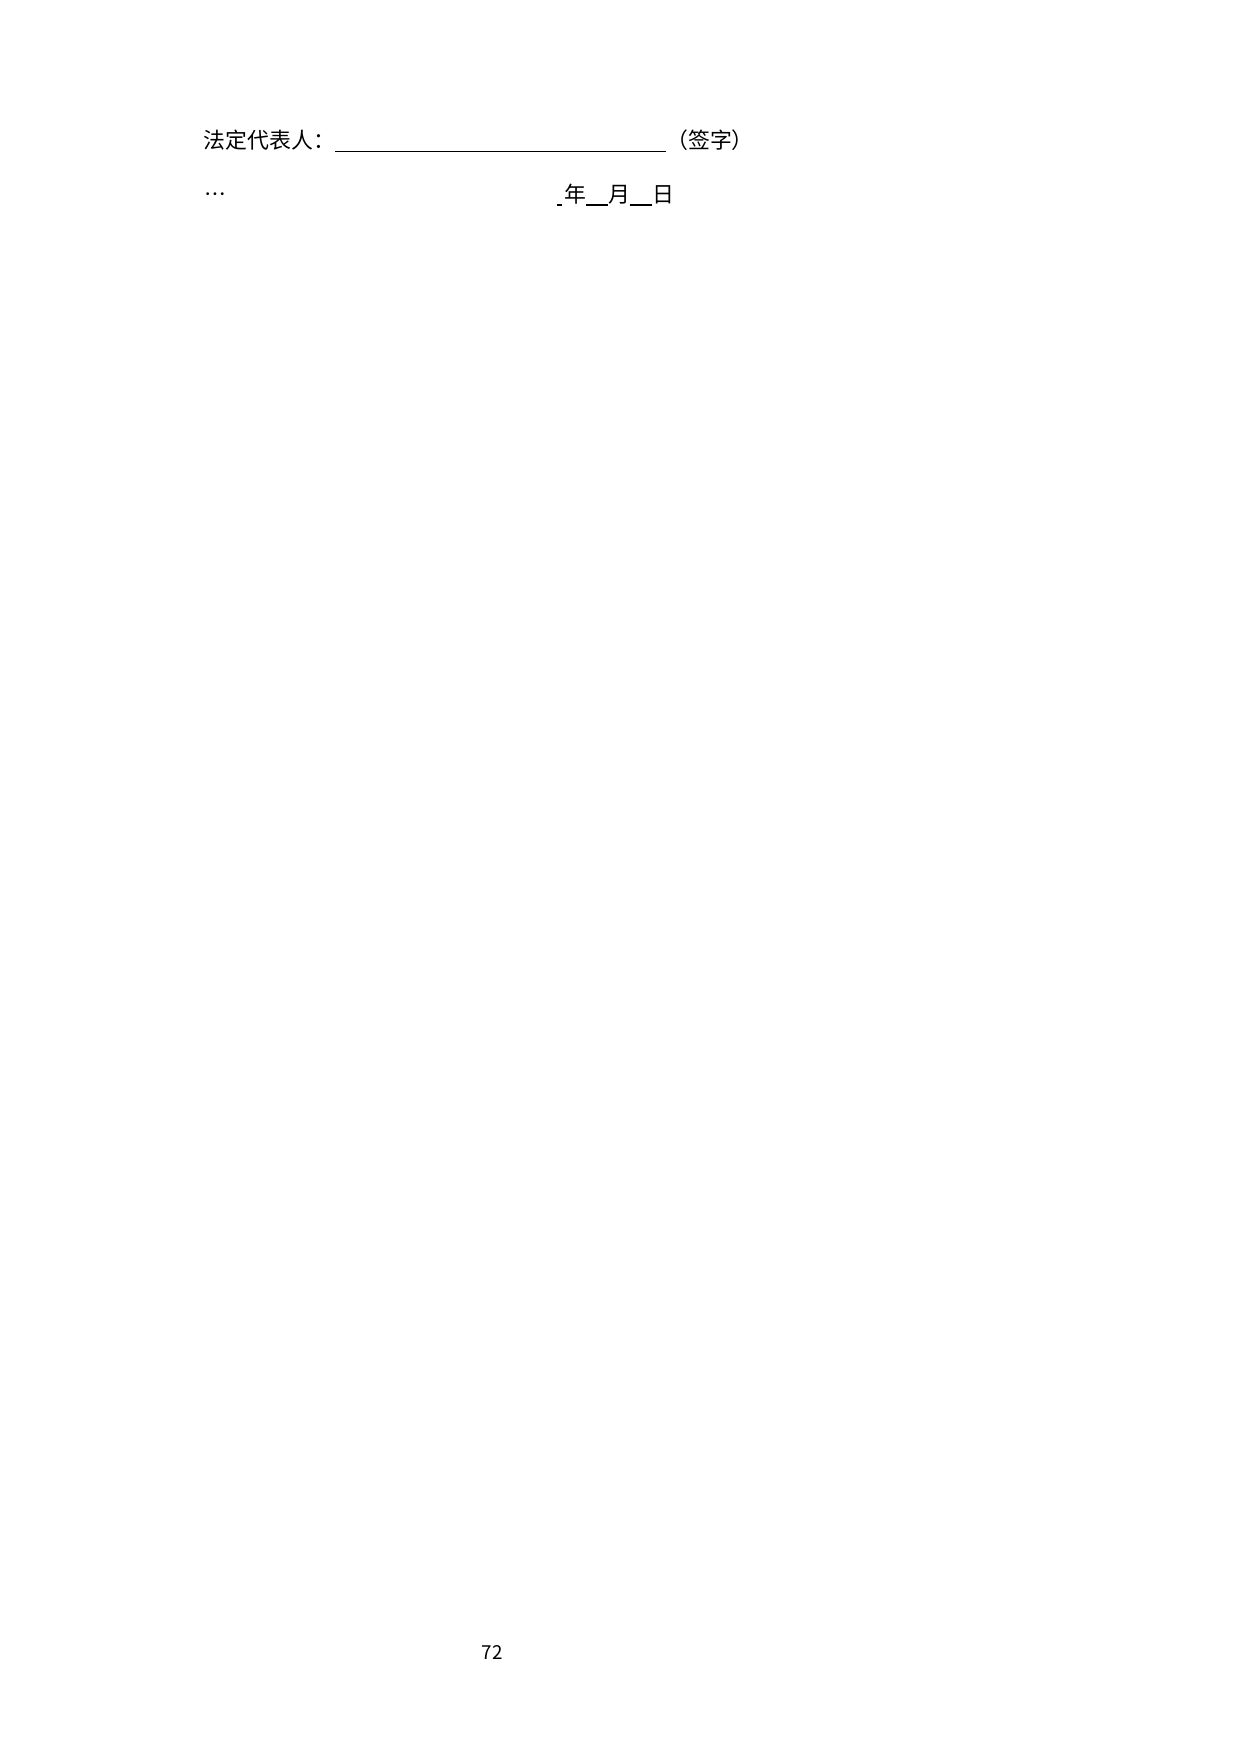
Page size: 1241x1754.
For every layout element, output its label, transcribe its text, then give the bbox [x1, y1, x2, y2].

text 法定代表人： （签字） [203, 123, 850, 155]
text … 年 月 日 [204, 177, 1136, 209]
